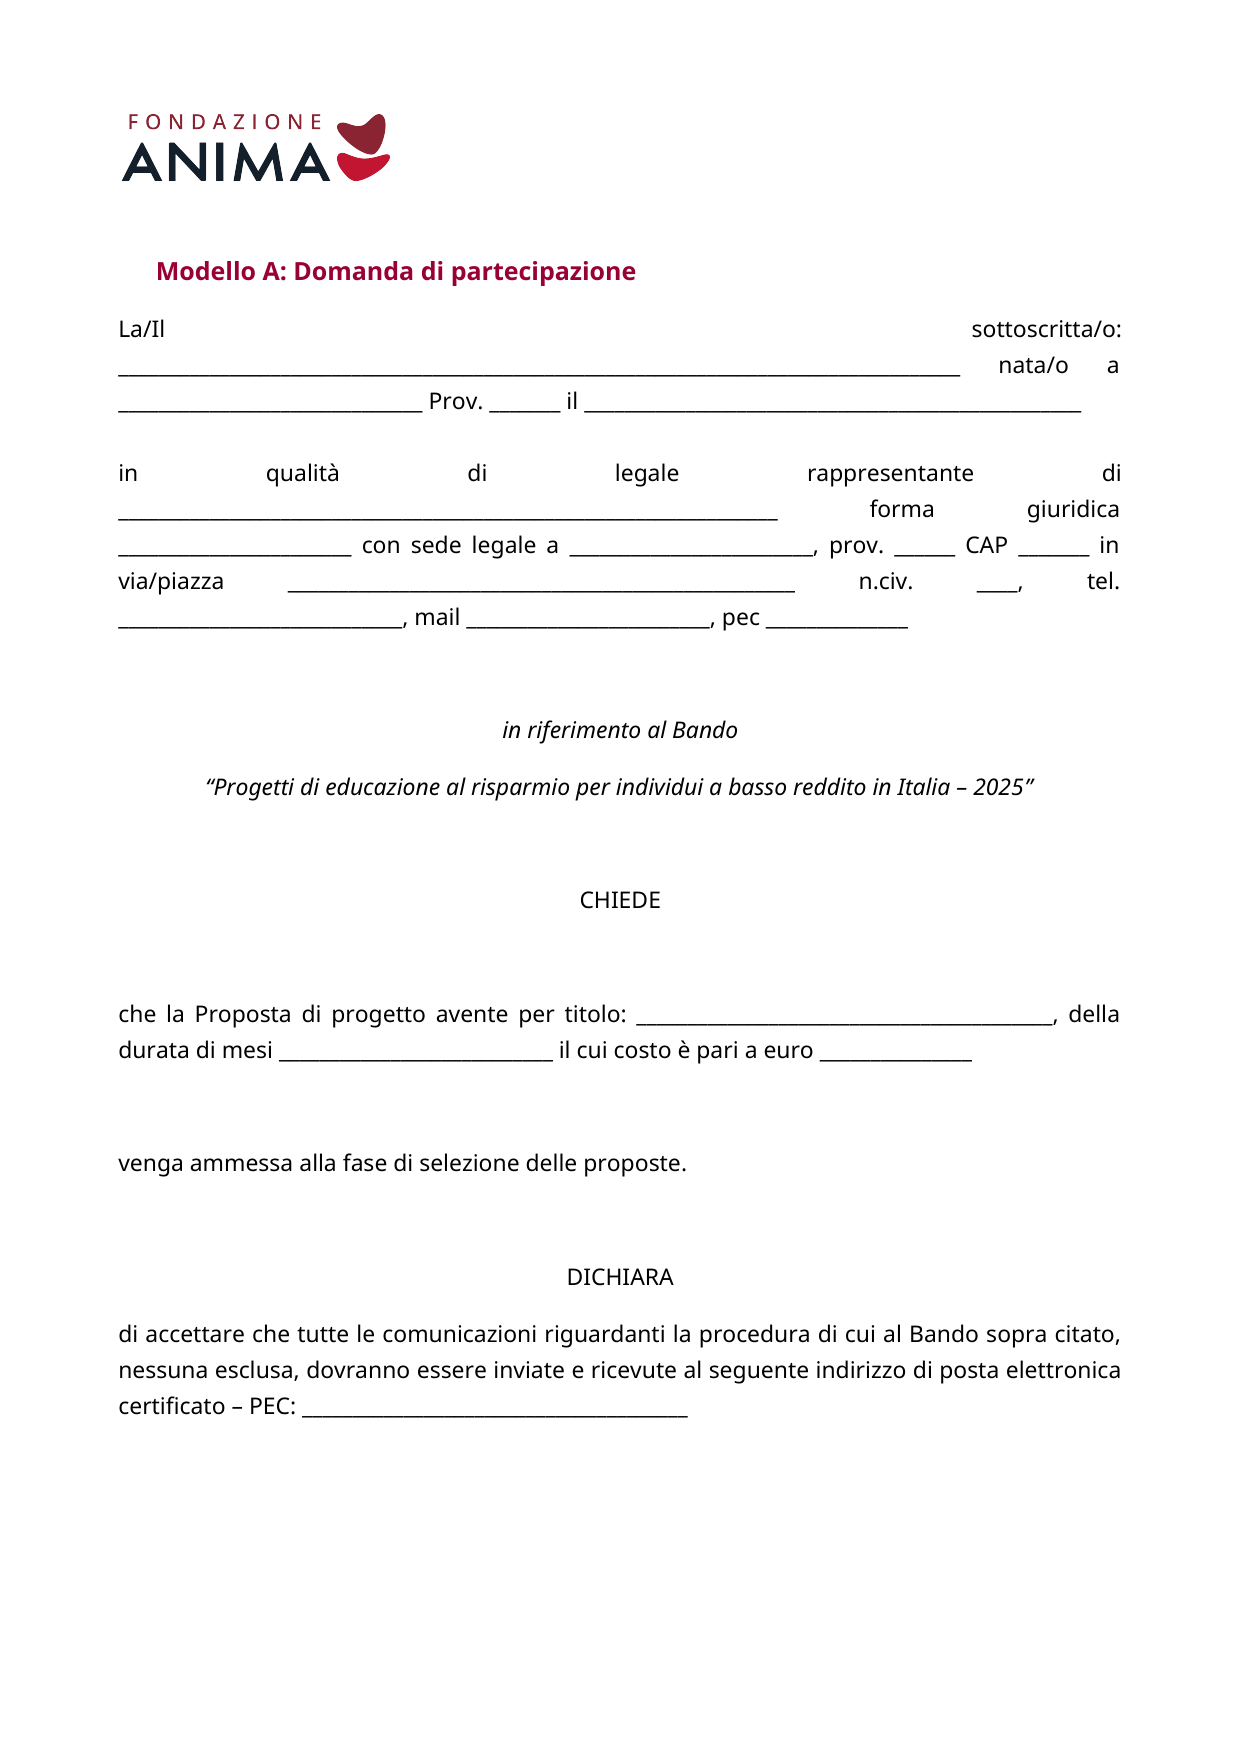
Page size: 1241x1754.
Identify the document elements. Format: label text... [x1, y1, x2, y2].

picture [118, 73, 427, 183]
text di accettare che tutte le comunicazioni riguardanti la procedura di cui al Bando sopra citato, nessuna esclusa, dovranno essere inviate e ricevute al seguente indirizzo di posta elettronica certificato – PEC: ______________________________________ [118, 1318, 1122, 1421]
subtitle Modello A: Domanda di partecipazione [156, 254, 1122, 288]
text in riferimento al Bando [118, 714, 1122, 745]
text che la Proposta di progetto avente per titolo: _________________________________________, della durata di mesi ___________________________ il cui costo è pari a euro _______________ [118, 998, 1122, 1065]
text “Progetti di educazione al risparmio per individui a basso reddito in Italia – 2025” [118, 771, 1122, 802]
text in qualità di legale rappresentante di _________________________________________________________________ forma giuridica _______________________ con sede legale a ________________________, prov. ______ CAP _______ in via/piazza __________________________________________________ n.civ. ____, tel. ____________________________, mail ________________________, pec ______________ [118, 457, 1122, 632]
text La/Il sottoscritta/o: ___________________________________________________________________________________ nata/o a ______________________________ Prov. _______ il _________________________________________________ [118, 313, 1122, 416]
text DICHIARA [118, 1261, 1122, 1292]
text CHIEDE [118, 884, 1122, 916]
text venga ammessa alla fase di selezione delle proposte. [118, 1147, 1122, 1179]
